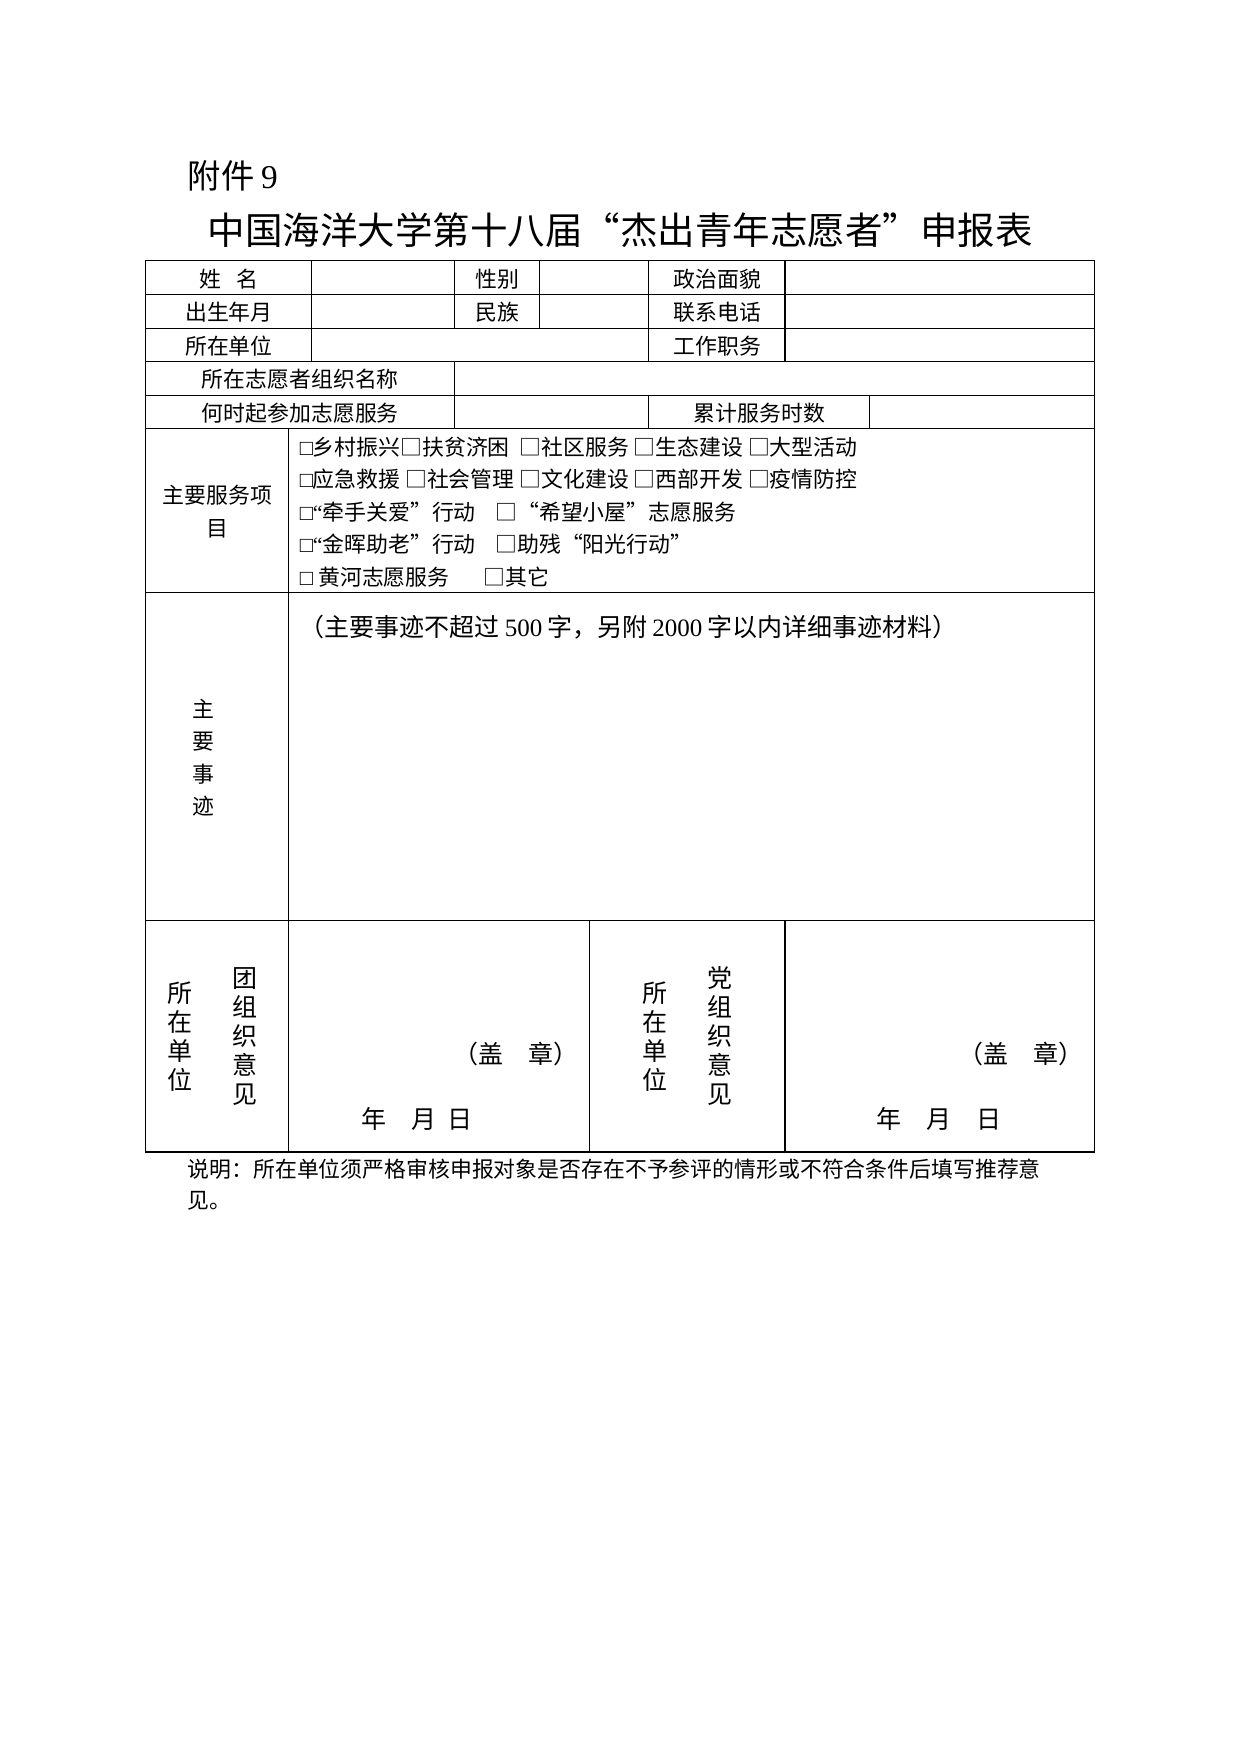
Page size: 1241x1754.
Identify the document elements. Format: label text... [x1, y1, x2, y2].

table_cell 累计服务时数 [649, 396, 869, 428]
text 说明：所在单位须严格审核申报对象是否存在不予参评的情形或不符合条件后填写推荐意见。 [187, 1153, 1053, 1215]
table_cell 工作职务 [649, 329, 784, 361]
table_cell 所在单位 [146, 329, 311, 361]
table_cell [540, 295, 648, 327]
table_cell [870, 396, 1094, 428]
table_cell 党组织意见 所在单位 [590, 921, 784, 1151]
table_cell □乡村振兴□扶贫济困 □社区服务 □生态建设 □大型活动 □应急救援 □社会管理 □文化建设 □西部开发 □疫情防控 □“牵手关爱”行动 □“希望小屋”志愿服务 □“金晖助老”行动 □助残“阳光行动” □ 黄河志愿服务 □其它 [289, 429, 1094, 592]
table_cell （主要事迹不超过500字，另附2000字以内详细事迹材料） [289, 593, 1094, 920]
text 中国海洋大学第十八届“杰出青年志愿者”申报表 [187, 195, 1053, 260]
table_header [786, 261, 1094, 294]
table_header [540, 261, 648, 294]
table_cell [786, 295, 1094, 327]
table_cell 联系电话 [649, 295, 784, 327]
table_cell [312, 329, 648, 361]
table_cell 主要服务项目 [146, 429, 288, 592]
table_header 姓 名 [146, 261, 311, 294]
table_cell 主 要 事 迹 [146, 593, 288, 920]
table_cell 何时起参加志愿服务 [146, 396, 454, 428]
table_cell [312, 295, 454, 327]
table_cell [455, 362, 1094, 394]
table_cell （盖 章） 年 月 日 [289, 921, 589, 1151]
table_header 政治面貌 [649, 261, 784, 294]
table_cell [786, 329, 1094, 361]
table_header [312, 261, 454, 294]
table_cell （盖 章） 年 月 日 [786, 921, 1094, 1151]
table_header 性别 [455, 261, 539, 294]
text 附件9 [187, 162, 1053, 195]
table_cell 团组织意见 所在单位 [146, 921, 288, 1151]
table_cell 出生年月 [146, 295, 311, 327]
table_cell [455, 396, 648, 428]
table_cell 民族 [455, 295, 539, 327]
table_cell 所在志愿者组织名称 [146, 362, 454, 394]
